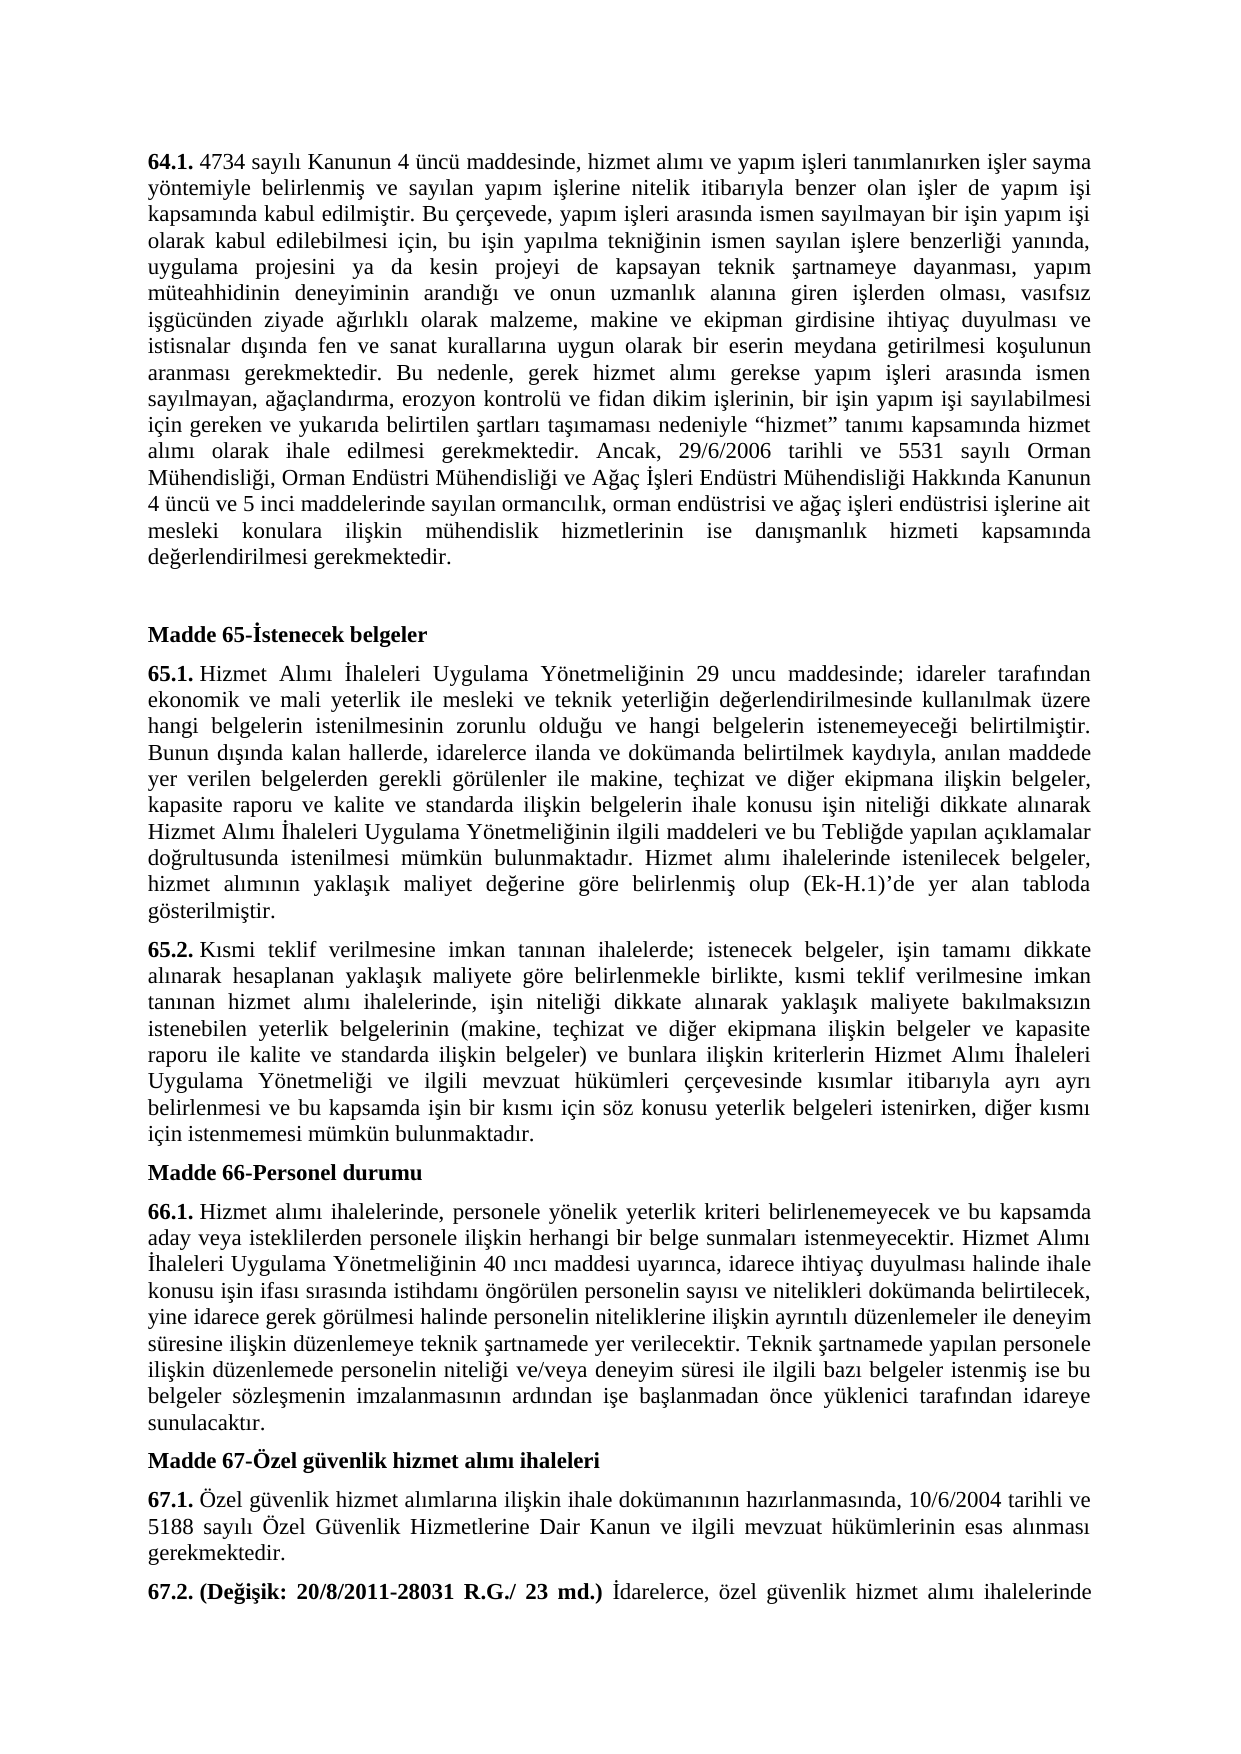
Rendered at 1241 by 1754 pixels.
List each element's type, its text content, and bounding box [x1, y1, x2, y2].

text Madde 66-Personel durumu [148, 1159, 1092, 1185]
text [148, 1578, 1092, 1604]
text 65.1. Hizmet Alımı İhaleleri Uygulama Yönetmeliğinin 29 uncu maddesinde; idareler tarafından ekonomik ve mali yeterlik ile mesleki ve teknik yeterliğin değerlendirilmesinde kullanılmak üzere hangi belgelerin istenilmesinin zorunlu olduğu ve hangi belgelerin istenemeyeceği belirtilmiştir. Bunun dışında kalan hallerde, idarelerce ilanda ve dokümanda belirtilmek kaydıyla, anılan maddede yer verilen belgelerden gerekli görülenler ile makine, teçhizat ve diğer ekipmana ilişkin belgeler, kapasite raporu ve kalite ve standarda ilişkin belgelerin ihale konusu işin niteliği dikkate alınarak Hizmet Alımı İhaleleri Uygulama Yönetmeliğinin ilgili maddeleri ve bu Tebliğde yapılan açıklamalar doğrultusunda istenilmesi mümkün bulunmaktadır. Hizmet alımı ihalelerinde istenilecek belgeler, hizmet alımının yaklaşık maliyet değerine göre belirlenmiş olup (Ek-H.1)’de yer alan tabloda gösterilmiştir. [148, 659, 1092, 923]
text Madde 67-Özel güvenlik hizmet alımı ihaleleri [148, 1447, 1092, 1474]
text 65.2. Kısmi teklif verilmesine imkan tanınan ihalelerde; istenecek belgeler, işin tamamı dikkate alınarak hesaplanan yaklaşık maliyete göre belirlenmekle birlikte, kısmi teklif verilmesine imkan tanınan hizmet alımı ihalelerinde, işin niteliği dikkate alınarak yaklaşık maliyete bakılmaksızın istenebilen yeterlik belgelerinin (makine, teçhizat ve diğer ekipmana ilişkin belgeler ve kapasite raporu ile kalite ve standarda ilişkin belgeler) ve bunlara ilişkin kriterlerin Hizmet Alımı İhaleleri Uygulama Yönetmeliği ve ilgili mevzuat hükümleri çerçevesinde kısımlar itibarıyla ayrı ayrı belirlenmesi ve bu kapsamda işin bir kısmı için söz konusu yeterlik belgeleri istenirken, diğer kısmı için istenmemesi mümkün bulunmaktadır. [148, 936, 1092, 1146]
text 67.1. Özel güvenlik hizmet alımlarına ilişkin ihale dokümanının hazırlanmasında, 10/6/2004 tarihli ve 5188 sayılı Özel Güvenlik Hizmetlerine Dair Kanun ve ilgili mevzuat hükümlerinin esas alınması gerekmektedir. [148, 1486, 1092, 1565]
text 64.1. 4734 sayılı Kanunun 4 üncü maddesinde, hizmet alımı ve yapım işleri tanımlanırken işler sayma yöntemiyle belirlenmiş ve sayılan yapım işlerine nitelik itibarıyla benzer olan işler de yapım işi kapsamında kabul edilmiştir. Bu çerçevede, yapım işleri arasında ismen sayılmayan bir işin yapım işi olarak kabul edilebilmesi için, bu işin yapılma tekniğinin ismen sayılan işlere benzerliği yanında, uygulama projesini ya da kesin projeyi de kapsayan teknik şartnameye dayanması, yapım müteahhidinin deneyiminin arandığı ve onun uzmanlık alanına giren işlerden olması, vasıfsız işgücünden ziyade ağırlıklı olarak malzeme, makine ve ekipman girdisine ihtiyaç duyulması ve istisnalar dışında fen ve sanat kurallarına uygun olarak bir eserin meydana getirilmesi koşulunun aranması gerekmektedir. Bu nedenle, gerek hizmet alımı gerekse yapım işleri arasında ismen sayılmayan, ağaçlandırma, erozyon kontrolü ve fidan dikim işlerinin, bir işin yapım işi sayılabilmesi için gereken ve yukarıda belirtilen şartları taşımaması nedeniyle “hizmet” tanımı kapsamında hizmet alımı olarak ihale edilmesi gerekmektedir. Ancak, 29/6/2006 tarihli ve 5531 sayılı Orman Mühendisliği, Orman Endüstri Mühendisliği ve Ağaç İşleri Endüstri Mühendisliği Hakkında Kanunun 4 üncü ve 5 inci maddelerinde sayılan ormancılık, orman endüstrisi ve ağaç işleri endüstrisi işlerine ait mesleki konulara ilişkin mühendislik hizmetlerinin ise danışmanlık hizmeti kapsamında değerlendirilmesi gerekmektedir. [148, 148, 1092, 569]
text Madde 65-İstenecek belgeler [148, 621, 1092, 647]
text 66.1. Hizmet alımı ihalelerinde, personele yönelik yeterlik kriteri belirlenemeyecek ve bu kapsamda aday veya isteklilerden personele ilişkin herhangi bir belge sunmaları istenmeyecektir. Hizmet Alımı İhaleleri Uygulama Yönetmeliğinin 40 ıncı maddesi uyarınca, idarece ihtiyaç duyulması halinde ihale konusu işin ifası sırasında istihdamı öngörülen personelin sayısı ve nitelikleri dokümanda belirtilecek, yine idarece gerek görülmesi halinde personelin niteliklerine ilişkin ayrıntılı düzenlemeler ile deneyim süresine ilişkin düzenlemeye teknik şartnamede yer verilecektir. Teknik şartnamede yapılan personele ilişkin düzenlemede personelin niteliği ve/veya deneyim süresi ile ilgili bazı belgeler istenmiş ise bu belgeler sözleşmenin imzalanmasının ardından işe başlanmadan önce yüklenici tarafından idareye sunulacaktır. [148, 1198, 1092, 1435]
